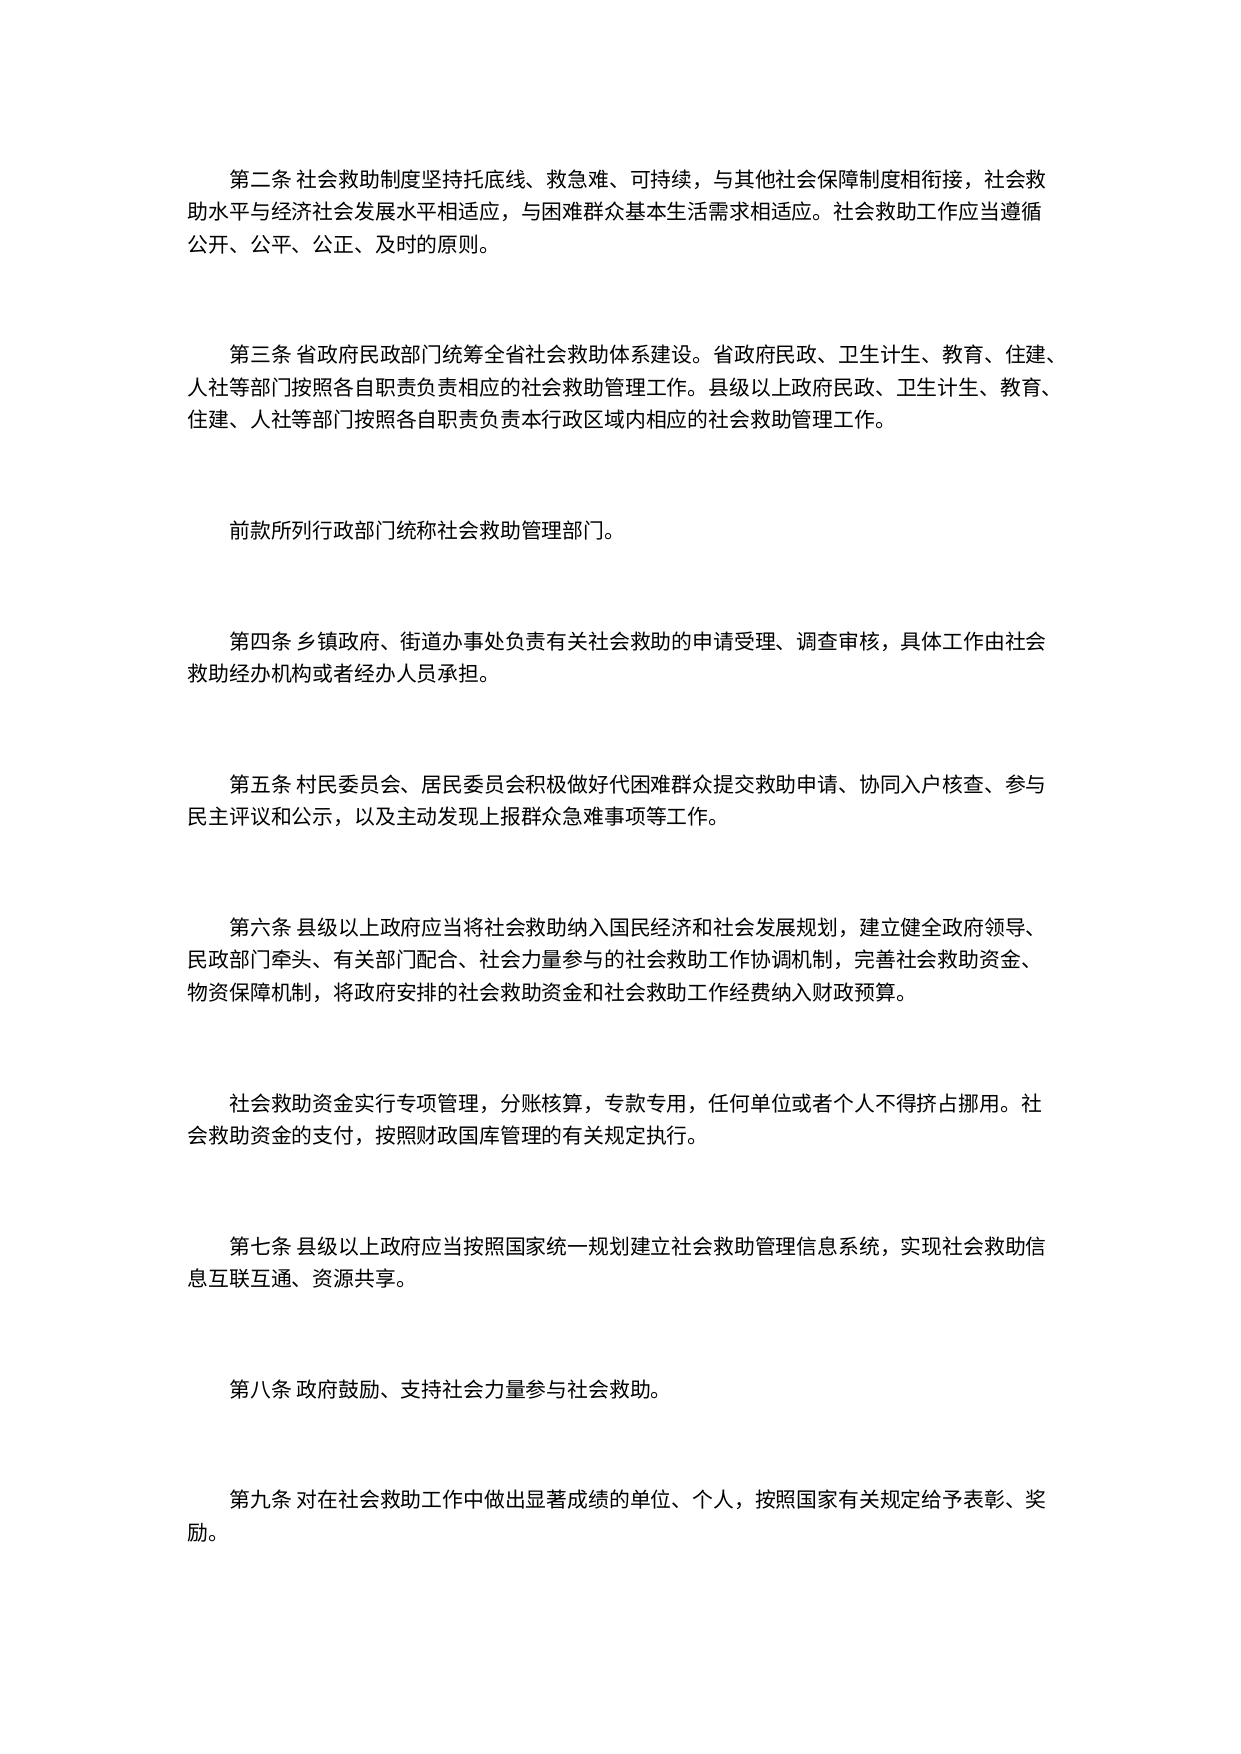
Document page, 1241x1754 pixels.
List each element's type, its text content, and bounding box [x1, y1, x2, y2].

text 第八条 政府鼓励、支持社会力量参与社会救助。 [187, 1372, 1053, 1404]
text 第二条 社会救助制度坚持托底线、救急难、可持续，与其他社会保障制度相衔接，社会救助水平与经济社会发展水平相适应，与困难群众基本生活需求相适应。社会救助工作应当遵循公开、公平、公正、及时的原则。 [187, 162, 1053, 259]
text 前款所列行政部门统称社会救助管理部门。 [187, 513, 1053, 546]
text 第三条 省政府民政部门统筹全省社会救助体系建设。省政府民政、卫生计生、教育、住建、人社等部门按照各自职责负责相应的社会救助管理工作。县级以上政府民政、卫生计生、教育、住建、人社等部门按照各自职责负责本行政区域内相应的社会救助管理工作。 [187, 338, 1053, 435]
text 第五条 村民委员会、居民委员会积极做好代困难群众提交救助申请、协同入户核查、参与民主评议和公示，以及主动发现上报群众急难事项等工作。 [187, 767, 1053, 832]
text 社会救助资金实行专项管理，分账核算，专款专用，任何单位或者个人不得挤占挪用。社会救助资金的支付，按照财政国库管理的有关规定执行。 [187, 1086, 1053, 1151]
text 第六条 县级以上政府应当将社会救助纳入国民经济和社会发展规划，建立健全政府领导、民政部门牵头、有关部门配合、社会力量参与的社会救助工作协调机制，完善社会救助资金、物资保障机制，将政府安排的社会救助资金和社会救助工作经费纳入财政预算。 [187, 910, 1053, 1008]
text 第七条 县级以上政府应当按照国家统一规划建立社会救助管理信息系统，实现社会救助信息互联互通、资源共享。 [187, 1229, 1053, 1294]
text 第四条 乡镇政府、街道办事处负责有关社会救助的申请受理、调查审核，具体工作由社会救助经办机构或者经办人员承担。 [187, 624, 1053, 689]
text 第九条 对在社会救助工作中做出显著成绩的单位、个人，按照国家有关规定给予表彰、奖励。 [187, 1483, 1053, 1548]
